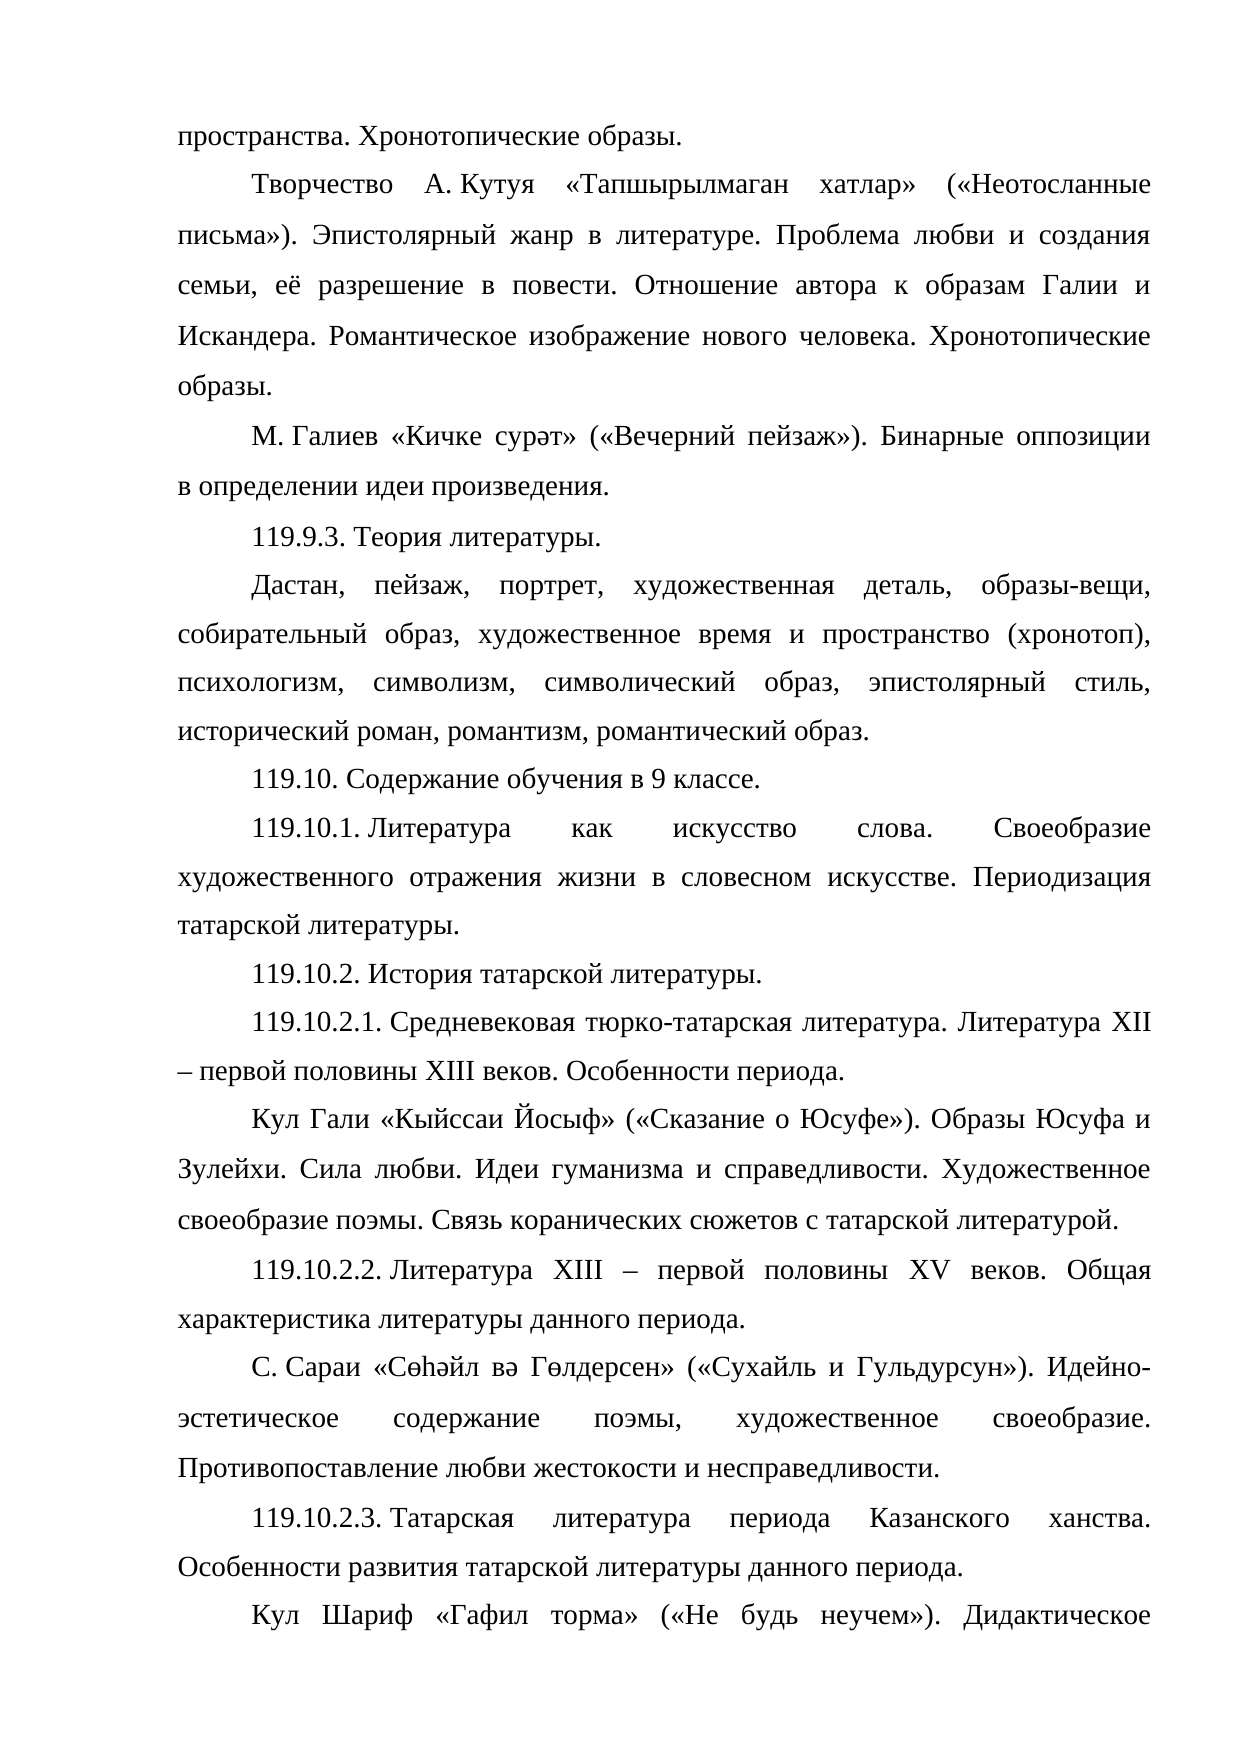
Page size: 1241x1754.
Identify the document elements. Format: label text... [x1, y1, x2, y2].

text 119.10.2.3. Татарская литература периода Казанского ханства. Особенности развития татарской литературы данного периода. [177, 1500, 1152, 1582]
text 119.10. Содержание обучения в 9 классе. [177, 762, 1152, 795]
text Творчество А. Кутуя «Тапшырылмаган хатлар» («Неотосланные письма»). Эпистолярный жанр в литературе. Проблема любви и создания семьи, её разрешение в повести. Отношение автора к образам Галии и Искандера. Романтическое изображение нового человека. Хронотопические образы. [177, 167, 1152, 401]
text С. Сараи «Сөһәйл вә Гөлдерсен» («Сухайль и Гульдурсун»). Идейно-эстетическое содержание поэмы, художественное своеобразие. Противопоставление любви жестокости и несправедливости. [177, 1349, 1152, 1483]
text 119.10.2.2. Литература XIII – первой половины XV веков. Общая характеристика литературы данного периода. [177, 1252, 1152, 1334]
text Кул Гали «Кыйссаи Йосыф» («Сказание о Юсуфе»). Образы Юсуфа и Зулейхи. Сила любви. Идеи гуманизма и справедливости. Художественное своеобразие поэмы. Связь коранических сюжетов с татарской литературой. [177, 1101, 1152, 1236]
text 119.10.2.1. Средневековая тюрко-татарская литература. Литература XII – первой половины XIII веков. Особенности периода. [177, 1004, 1152, 1086]
text М. Галиев «Кичке сурәт» («Вечерний пейзаж»). Бинарные оппозиции в определении идеи произведения. [177, 418, 1152, 502]
text 119.9.3. Теория литературы. [177, 519, 1152, 552]
text 119.10.1. Литература как искусство слова. Своеобразие художественного отражения жизни в словесном искусстве. Периодизация татарской литературы. [177, 810, 1152, 941]
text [177, 118, 1152, 152]
text 119.10.2. История татарской литературы. [177, 956, 1152, 989]
text Дастан, пейзаж, портрет, художественная деталь, образы-вещи, собирательный образ, художественное время и пространство (хронотоп), психологизм, символизм, символический образ, эпистолярный стиль, исторический роман, романтизм, романтический образ. [177, 567, 1152, 747]
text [177, 1597, 1152, 1631]
